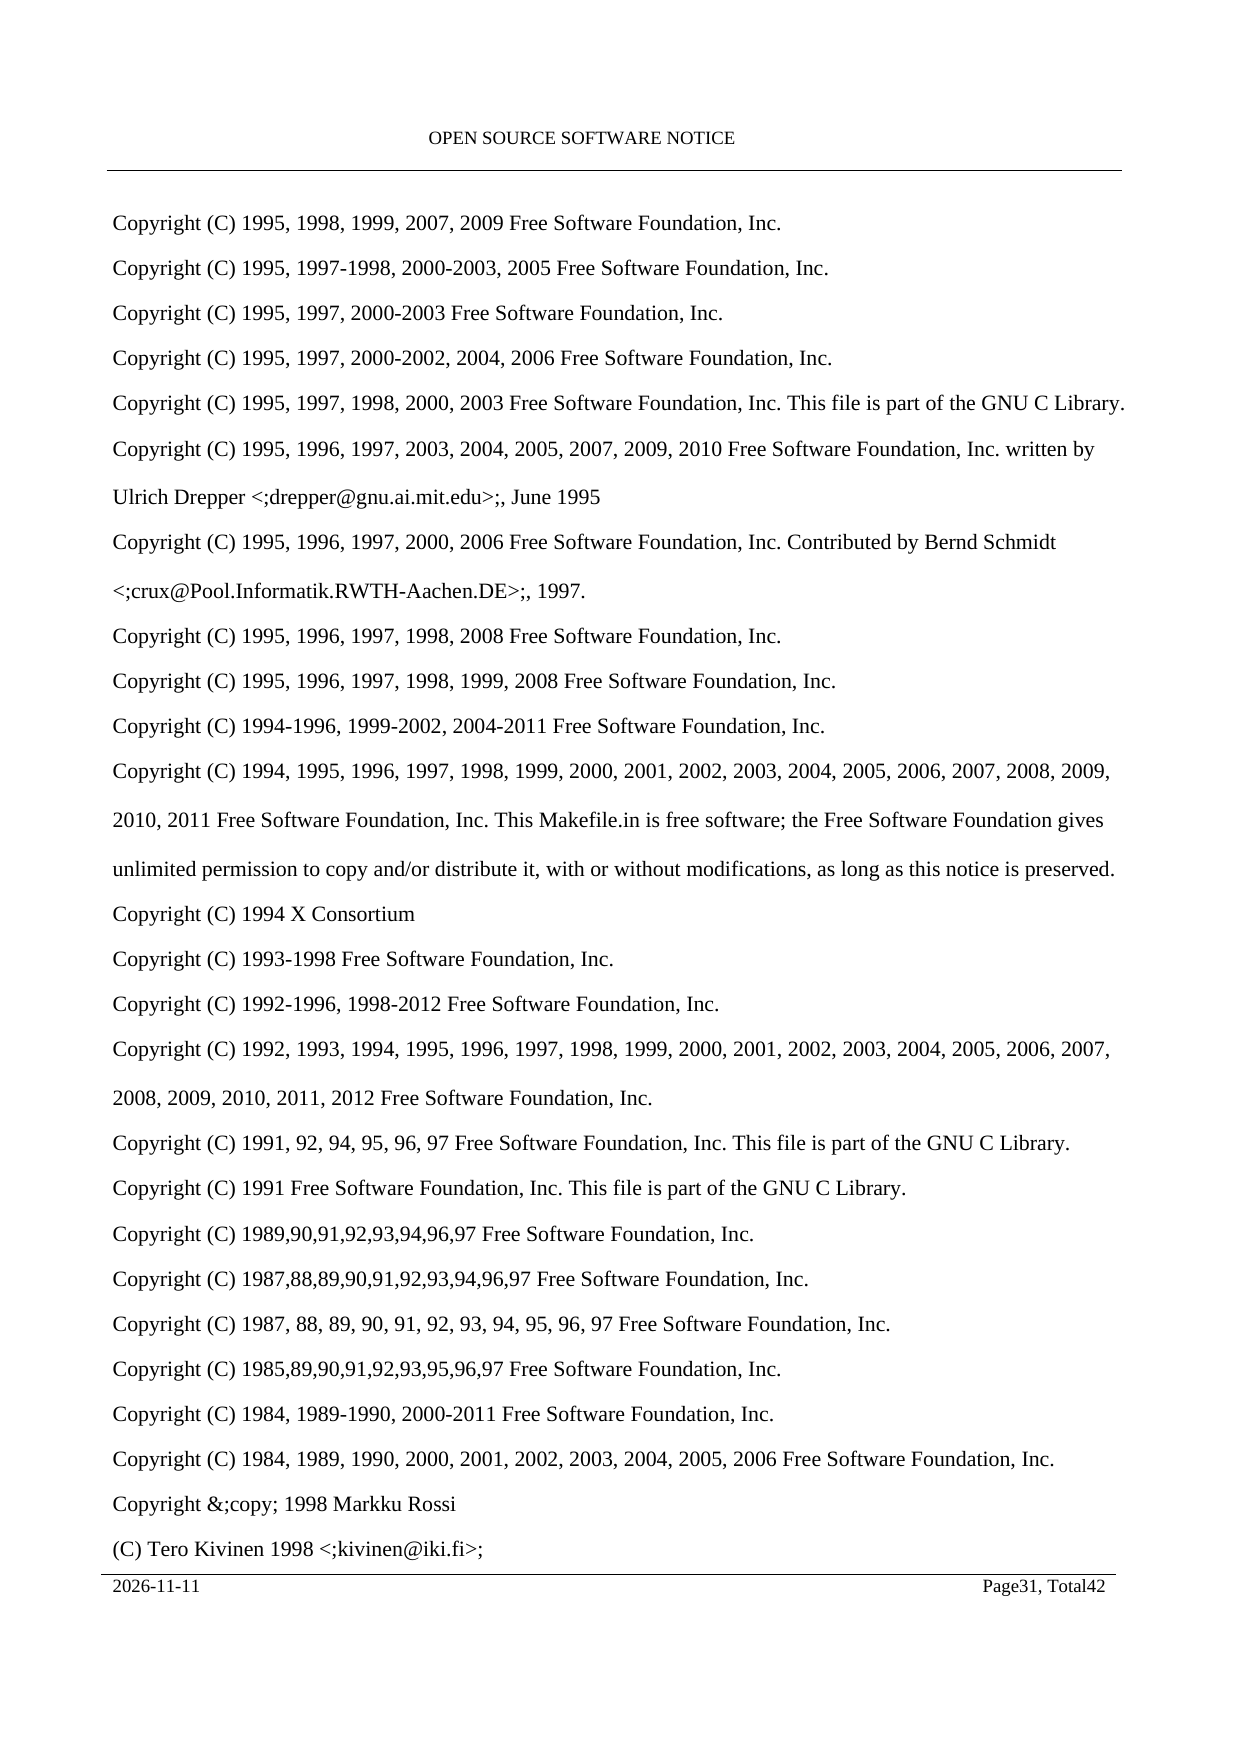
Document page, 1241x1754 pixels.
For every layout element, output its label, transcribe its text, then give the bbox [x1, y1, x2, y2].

text Copyright (C) 1989,90,91,92,93,94,96,97 Free Software Foundation, Inc. [112, 1217, 1128, 1249]
text Copyright (C) 1987,88,89,90,91,92,93,94,96,97 Free Software Foundation, Inc. [112, 1262, 1128, 1294]
text Copyright (C) 1984, 1989, 1990, 2000, 2001, 2002, 2003, 2004, 2005, 2006 Free Software Foundation, Inc. [112, 1442, 1128, 1475]
text Copyright (C) 1995, 1997, 2000-2002, 2004, 2006 Free Software Foundation, Inc. [112, 342, 1128, 374]
text Copyright (C) 1992-1996, 1998-2012 Free Software Foundation, Inc. [112, 988, 1128, 1020]
text Copyright (C) 1992, 1993, 1994, 1995, 1996, 1997, 1998, 1999, 2000, 2001, 2002, 2003, 2004, 2005, 2006, 2007, 2008, 2009, 2010, 2011, 2012 Free Software Foundation, Inc. [112, 1033, 1128, 1114]
text Copyright (C) 1991 Free Software Foundation, Inc. This file is part of the GNU C Library. [112, 1172, 1128, 1204]
text Copyright (C) 1993-1998 Free Software Foundation, Inc. [112, 943, 1128, 975]
text Copyright (C) 1991, 92, 94, 95, 96, 97 Free Software Foundation, Inc. This file is part of the GNU C Library. [112, 1127, 1128, 1159]
text Copyright (C) 1995, 1996, 1997, 2003, 2004, 2005, 2007, 2009, 2010 Free Software Foundation, Inc. written by Ulrich Drepper <;drepper@gnu.ai.mit.edu>;, June 1995 [112, 432, 1128, 513]
text Copyright (C) 1994-1996, 1999-2002, 2004-2011 Free Software Foundation, Inc. [112, 710, 1128, 742]
text Copyright (C) 1984, 1989-1990, 2000-2011 Free Software Foundation, Inc. [112, 1397, 1128, 1430]
text Copyright (C) 1995, 1997, 2000-2003 Free Software Foundation, Inc. [112, 297, 1128, 329]
text Copyright (C) 1994 X Consortium [112, 897, 1128, 930]
text Copyright &;copy; 1998 Markku Rossi [112, 1487, 1128, 1520]
text Copyright (C) 1987, 88, 89, 90, 91, 92, 93, 94, 95, 96, 97 Free Software Foundation, Inc. [112, 1307, 1128, 1339]
text (C) Tero Kivinen 1998 <;kivinen@iki.fi>; [112, 1533, 1128, 1565]
text Copyright (C) 1994, 1995, 1996, 1997, 1998, 1999, 2000, 2001, 2002, 2003, 2004, 2005, 2006, 2007, 2008, 2009, 2010, 2011 Free Software Foundation, Inc. This Makefile.in is free software; the Free Software Foundation gives unlimited permission to copy and/or distribute it, with or without modifications, as long as this notice is preserved. [112, 755, 1128, 885]
text Copyright (C) 1995, 1996, 1997, 1998, 1999, 2008 Free Software Foundation, Inc. [112, 665, 1128, 697]
text Copyright (C) 1995, 1997, 1998, 2000, 2003 Free Software Foundation, Inc. This file is part of the GNU C Library. [112, 387, 1128, 419]
text Copyright (C) 1995, 1998, 1999, 2007, 2009 Free Software Foundation, Inc. [112, 206, 1128, 239]
text Copyright (C) 1995, 1996, 1997, 1998, 2008 Free Software Foundation, Inc. [112, 619, 1128, 652]
text Copyright (C) 1995, 1996, 1997, 2000, 2006 Free Software Foundation, Inc. Contributed by Bernd Schmidt <;crux@Pool.Informatik.RWTH-Aachen.DE>;, 1997. [112, 526, 1128, 607]
text Copyright (C) 1985,89,90,91,92,93,95,96,97 Free Software Foundation, Inc. [112, 1352, 1128, 1385]
text Copyright (C) 1995, 1997-1998, 2000-2003, 2005 Free Software Foundation, Inc. [112, 251, 1128, 284]
